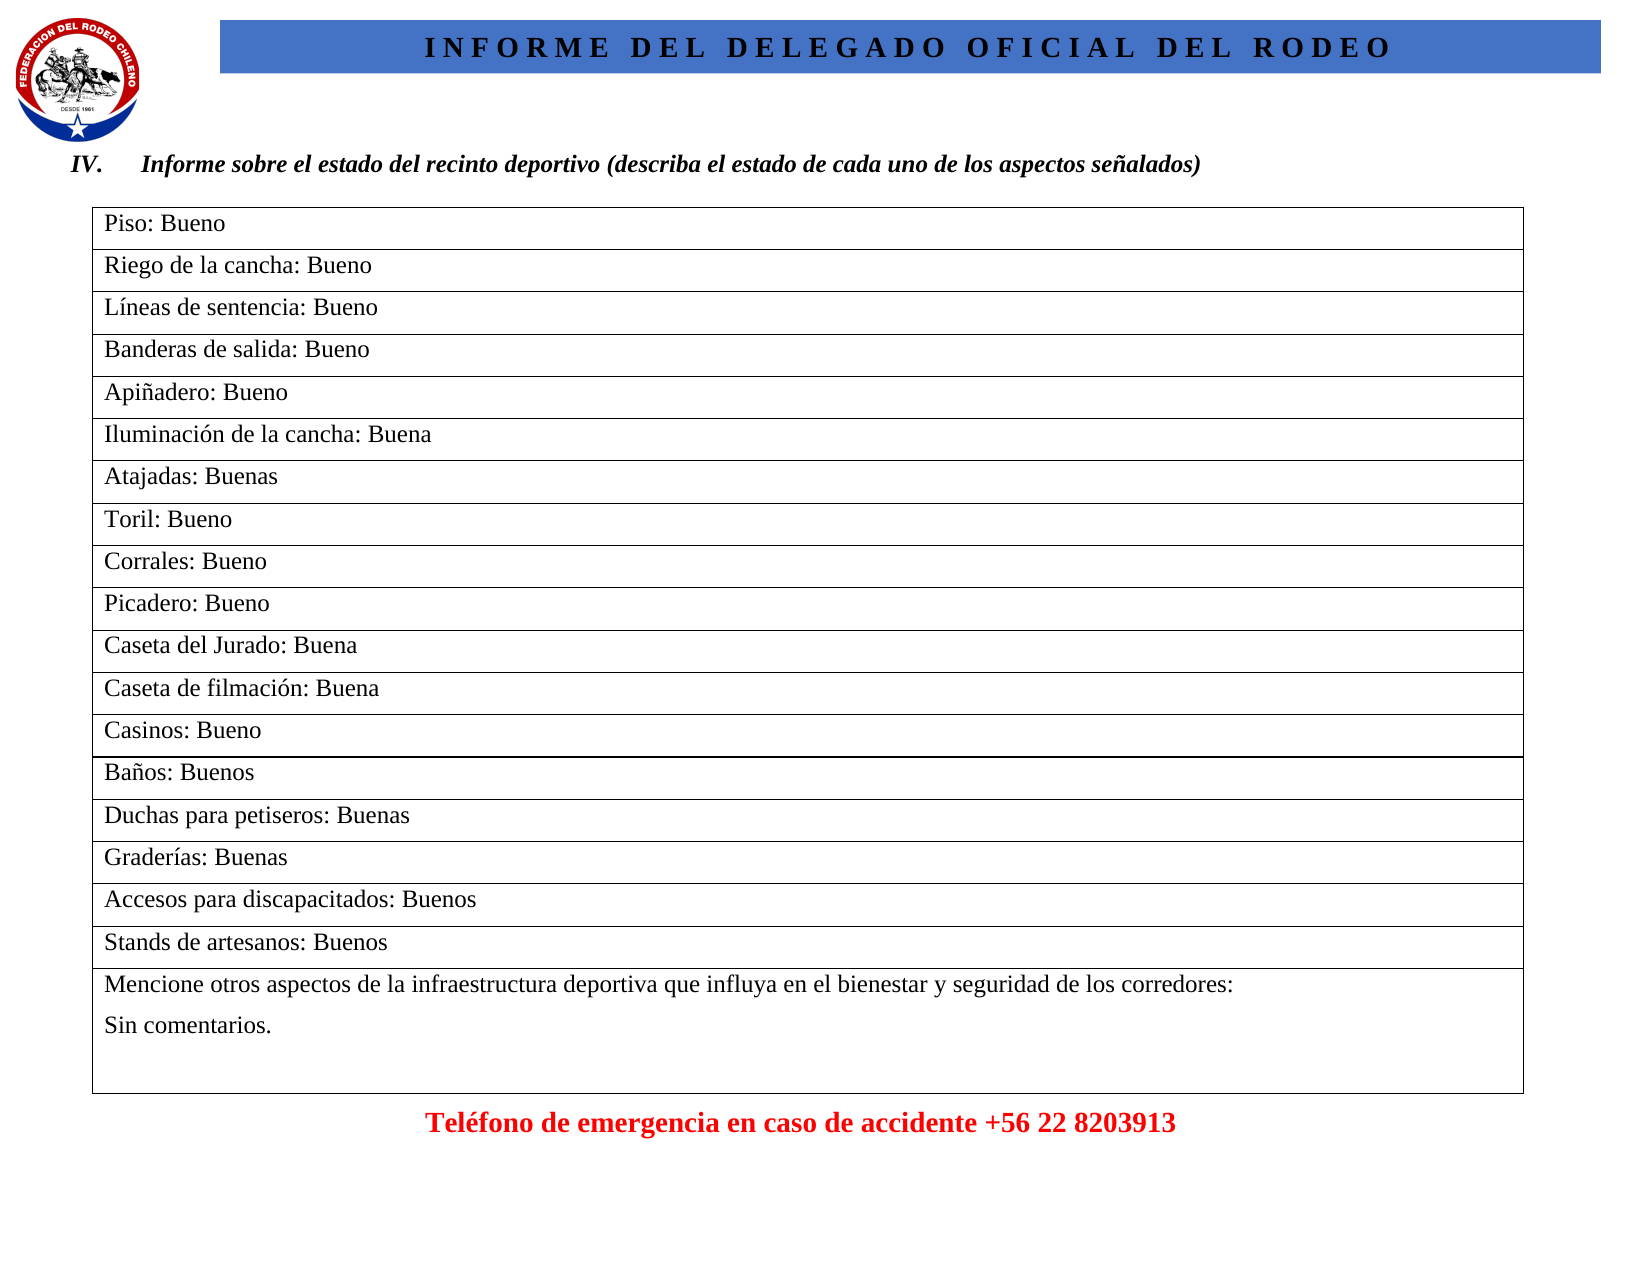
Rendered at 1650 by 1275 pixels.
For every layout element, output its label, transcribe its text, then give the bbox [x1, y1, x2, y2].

table_cell Duchas para petiseros: Buenas [93, 800, 1523, 841]
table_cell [93, 969, 1523, 1093]
table_cell Graderías: Buenas [93, 842, 1523, 883]
table_cell Stands de artesanos: Buenos [93, 927, 1523, 968]
table_cell Picadero: Bueno [93, 588, 1523, 629]
table_cell Banderas de salida: Bueno [93, 335, 1523, 376]
picture [15, 18, 140, 142]
table_cell Accesos para discapacitados: Buenos [93, 884, 1523, 926]
table_cell Atajadas: Buenas [93, 461, 1523, 503]
table_cell Caseta de filmación: Buena [93, 673, 1523, 714]
list Informe sobre el estado del recinto deportivo (describa el estado de cada uno de los aspectos señalados) [103, 149, 1329, 178]
table_cell Caseta del Jurado: Buena [93, 631, 1523, 672]
table_cell Corrales: Bueno [93, 546, 1523, 587]
table_cell Casinos: Bueno [93, 715, 1523, 756]
table_cell Iluminación de la cancha: Buena [93, 419, 1523, 460]
table_cell Líneas de sentencia: Bueno [93, 292, 1523, 333]
table_cell Toril: Bueno [93, 504, 1523, 545]
table_cell Apiñadero: Bueno [93, 377, 1523, 418]
table_cell Baños: Buenos [93, 758, 1523, 799]
table_header Piso: Bueno [93, 208, 1523, 249]
table_cell Riego de la cancha: Bueno [93, 250, 1523, 291]
